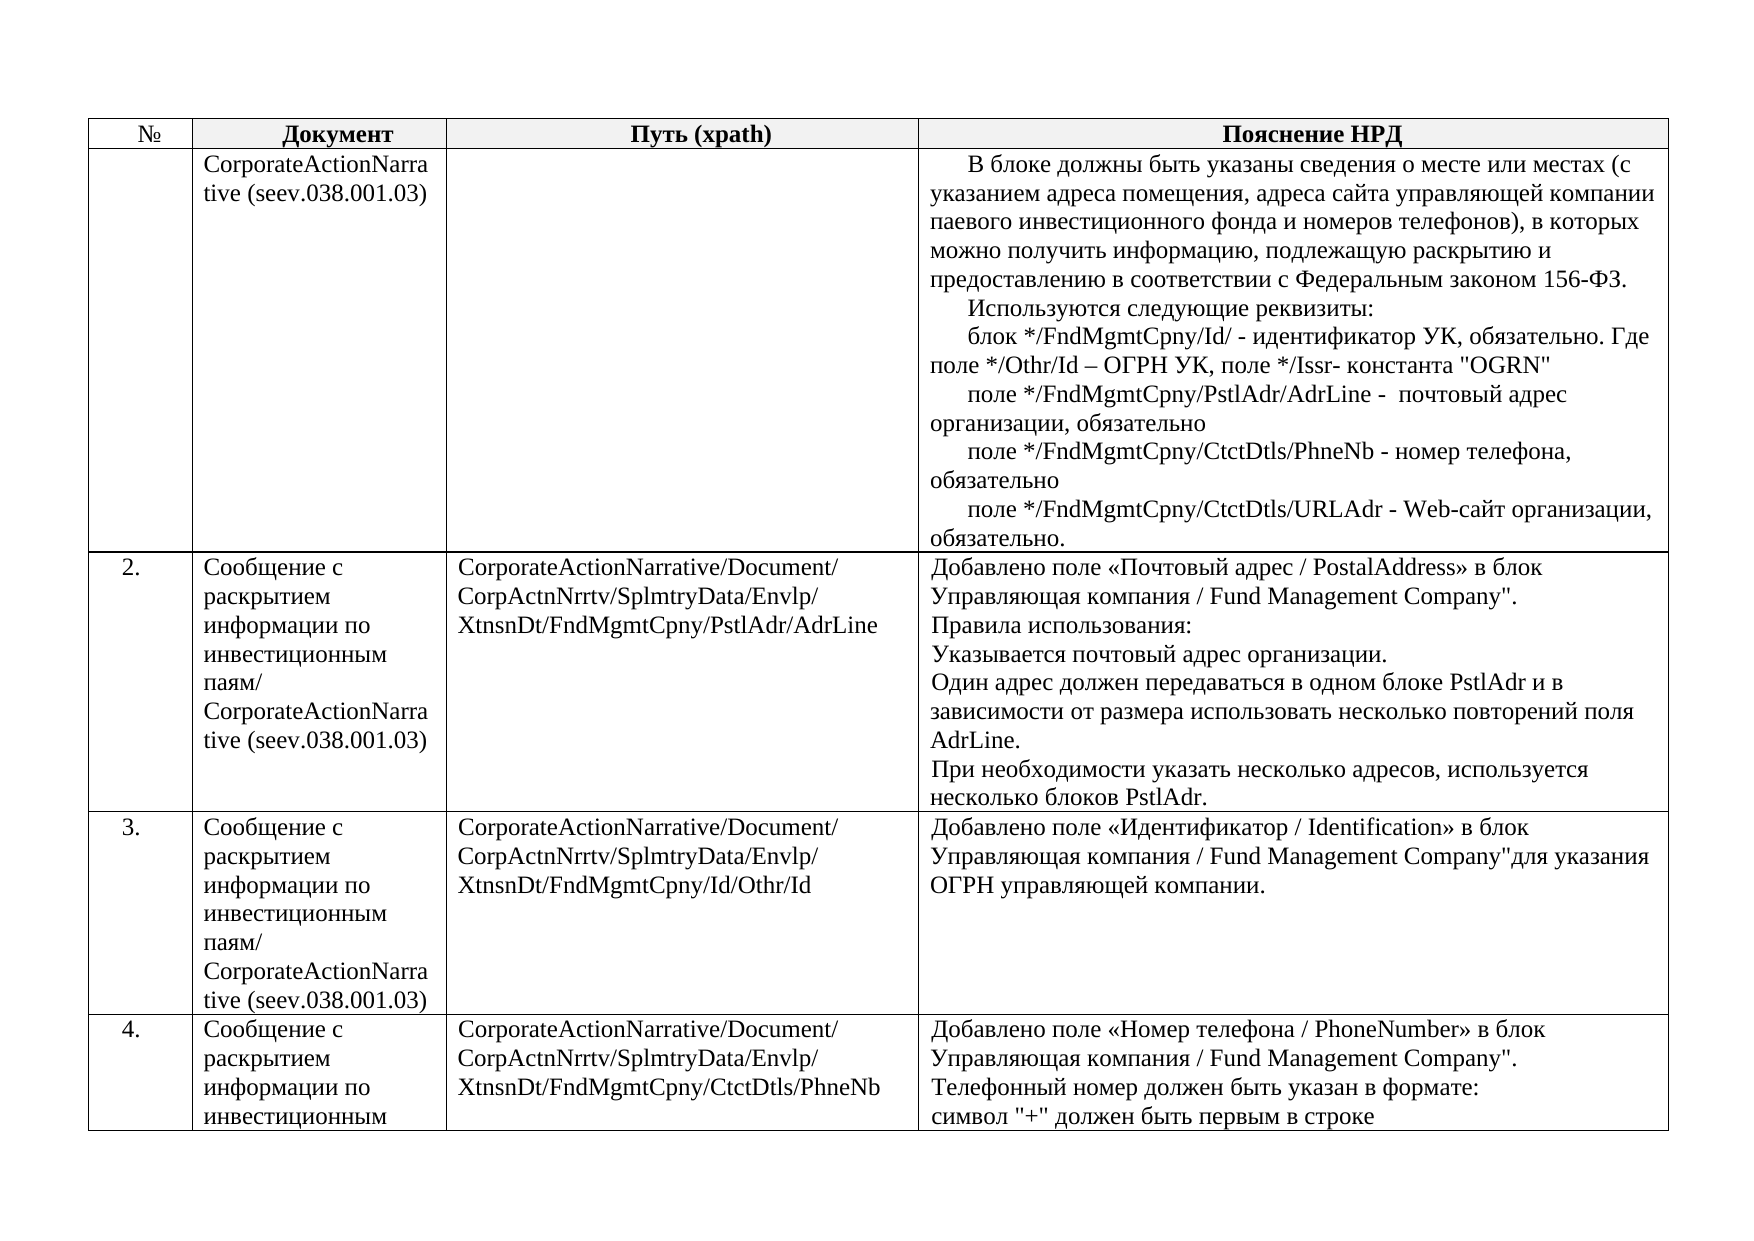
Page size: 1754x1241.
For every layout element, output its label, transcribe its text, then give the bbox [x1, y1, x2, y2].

table_cell Сообщение с раскрытием информации по инвестиционным паям/ CorporateActionNarrative (seev.038.001.03) [193, 812, 446, 1013]
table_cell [447, 1015, 918, 1129]
table_header Документ [193, 119, 446, 148]
table_cell CorporateActionNarrative/Document/CorpActnNrrtv/SplmtryData/Envlp/XtnsnDt/FndMgmtCpny/PstlAdr/AdrLine [447, 553, 918, 811]
table_cell Сообщение с раскрытием информации по инвестиционным паям/ CorporateActionNarrative (seev.038.001.03) [193, 553, 446, 811]
table_cell Добавлено поле «Идентификатор / Identification» в блок Управляющая компания / Fund Management Company"для указания ОГРН управляющей компании. [919, 812, 1668, 1013]
table_cell [89, 812, 192, 1013]
table_header Пояснение НРД [919, 119, 1668, 148]
table_header Путь (xpath) [447, 119, 918, 148]
table_cell Добавлено поле «Почтовый адрес / PostalAddress» в блок Управляющая компания / Fund Management Company". Правила использования: Указывается почтовый адрес организации. Один адрес должен передаваться в одном блоке PstlAdr и в зависимости от размера использовать несколько повторений поля AdrLine. При необходимости указать несколько адресов, используется несколько блоков PstlAdr. [919, 553, 1668, 811]
table_cell CorporateActionNarrative/Document/CorpActnNrrtv/SplmtryData/Envlp/XtnsnDt/FndMgmtCpny/Id/Othr/Id [447, 812, 918, 1013]
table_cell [919, 149, 1668, 551]
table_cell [447, 149, 918, 551]
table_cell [919, 1015, 1668, 1129]
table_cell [193, 1015, 446, 1129]
table_cell [89, 149, 192, 551]
table_cell [89, 1015, 192, 1129]
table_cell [193, 149, 446, 551]
table_header № [89, 119, 192, 148]
table_cell [89, 553, 192, 811]
